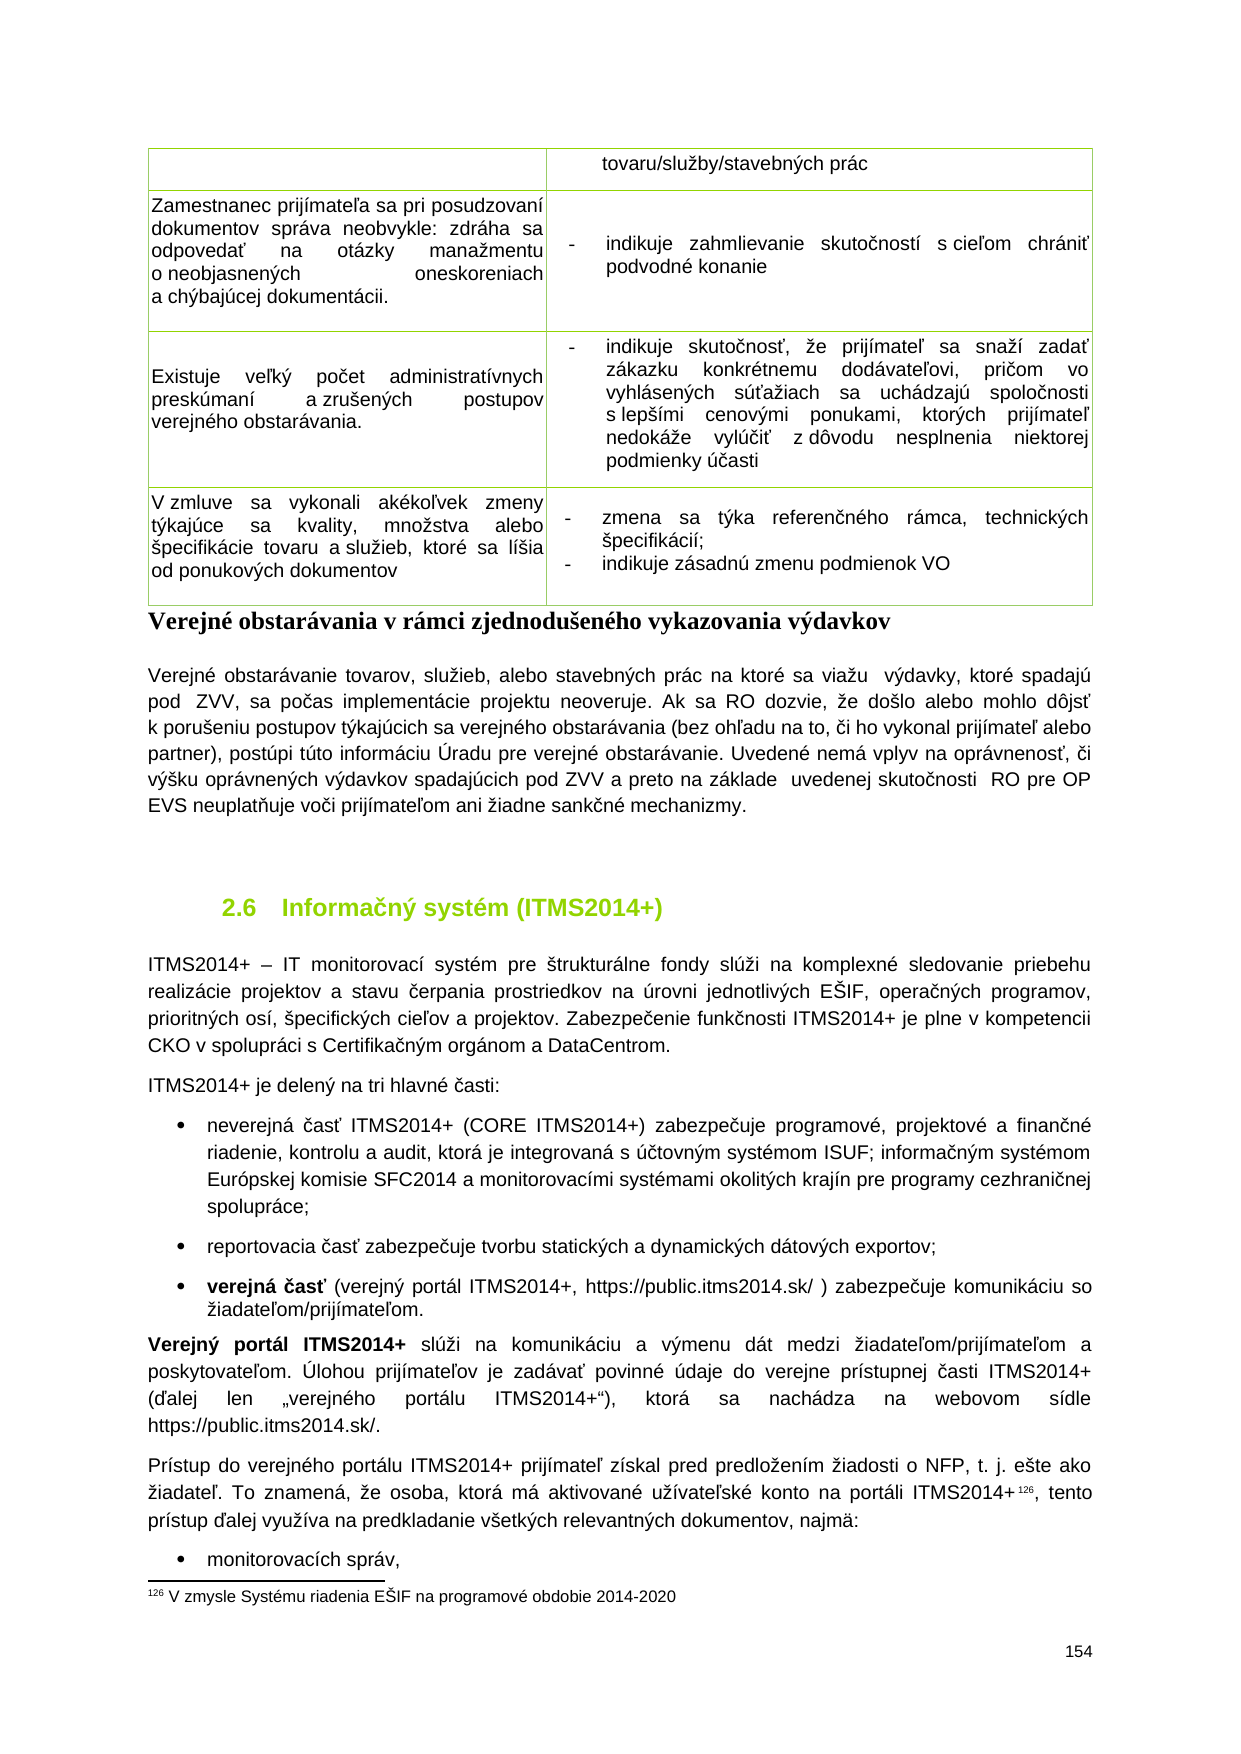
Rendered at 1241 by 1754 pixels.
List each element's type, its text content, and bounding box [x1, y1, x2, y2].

text Prístup do verejného portálu ITMS2014+ prijímateľ získal pred predložením žiadosti o NFP, t. j. ešte ako žiadateľ. To znamená, že osoba, ktorá má aktivované užívateľské konto na portáli ITMS2014+, tento prístup ďalej využíva na predkladanie všetkých relevantných dokumentov, najmä: [148, 1454, 1092, 1531]
subtitle Informačný systém (ITMS2014+) [222, 893, 1092, 922]
text monitorovacích správ, [177, 1548, 1092, 1571]
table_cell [149, 149, 546, 190]
text ITMS2014+ – IT monitorovací systém pre štrukturálne fondy slúži na komplexné sledovanie priebehu realizácie projektov a stavu čerpania prostriedkov na úrovni jednotlivých EŠIF, operačných programov, prioritných osí, špecifických cieľov a projektov. Zabezpečenie funkčnosti ITMS2014+ je plne v kompetencii CKO v spolupráci s Certifikačným orgánom a DataCentrom. [148, 953, 1092, 1057]
text reportovacia časť zabezpečuje tvorbu statických a dynamických dátových exportov; [177, 1235, 1092, 1258]
text ITMS2014+ je delený na tri hlavné časti: [148, 1074, 1092, 1097]
table_cell Zamestnanec prijímateľa sa pri posudzovaní dokumentov správa neobvykle: zdráha sa odpovedať na otázky manažmentu o neobjasnených oneskoreniach a chýbajúcej dokumentácii. [149, 191, 546, 331]
text Verejný portál ITMS2014+ slúži na komunikáciu a výmenu dát medzi žiadateľom/prijímateľom a poskytovateľom. Úlohou prijímateľov je zadávať povinné údaje do verejne prístupnej časti ITMS2014+ (ďalej len „verejného portálu ITMS2014+“), ktorá sa nachádza na webovom sídle https://public.itms2014.sk/. [148, 1333, 1092, 1437]
table_cell Existuje veľký počet administratívnych preskúmaní a zrušených postupov verejného obstarávania. [149, 332, 546, 487]
table_cell indikuje zahmlievanie skutočností s cieľom chrániť podvodné konanie [547, 191, 1092, 331]
text Verejné obstarávanie tovarov, služieb, alebo stavebných prác na ktoré sa viažu výdavky, ktoré spadajú pod ZVV, sa počas implementácie projektu neoveruje. Ak sa RO dozvie, že došlo alebo mohlo dôjsť k porušeniu postupov týkajúcich sa verejného obstarávania (bez ohľadu na to, či ho vykonal prijímateľ alebo partner), postúpi túto informáciu Úradu pre verejné obstarávanie. Uvedené nemá vplyv na oprávnenosť, či výšku oprávnených výdavkov spadajúcich pod ZVV a preto na základe uvedenej skutočnosti RO pre OP EVS neuplatňuje voči prijímateľom ani žiadne sankčné mechanizmy. [148, 664, 1092, 817]
text verejná časť (verejný portál ITMS2014+, https://public.itms2014.sk/ ) zabezpečuje komunikáciu so žiadateľom/prijímateľom. [177, 1275, 1092, 1320]
table_cell indikuje skutočnosť, že prijímateľ sa snaží zadať zákazku konkrétnemu dodávateľovi, pričom vo vyhlásených súťažiach sa uchádzajú spoločnosti s lepšími cenovými ponukami, ktorých prijímateľ nedokáže vylúčiť z dôvodu nesplnenia niektorej podmienky účasti [547, 332, 1092, 487]
text Verejné obstarávania v rámci zjednodušeného vykazovania výdavkov [148, 606, 1092, 635]
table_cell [547, 149, 1092, 190]
table_cell zmena sa týka referenčného rámca, technických špecifikácií; indikuje zásadnú zmenu podmienok VO [547, 488, 1092, 605]
text neverejná časť ITMS2014+ (CORE ITMS2014+) zabezpečuje programové, projektové a finančné riadenie, kontrolu a audit, ktorá je integrovaná s účtovným systémom ISUF; informačným systémom Európskej komisie SFC2014 a monitorovacími systémami okolitých krajín pre programy cezhraničnej spolupráce; [177, 1114, 1092, 1218]
table_cell V zmluve sa vykonali akékoľvek zmeny týkajúce sa kvality, množstva alebo špecifikácie tovaru a služieb, ktoré sa líšia od ponukových dokumentov [149, 488, 546, 605]
